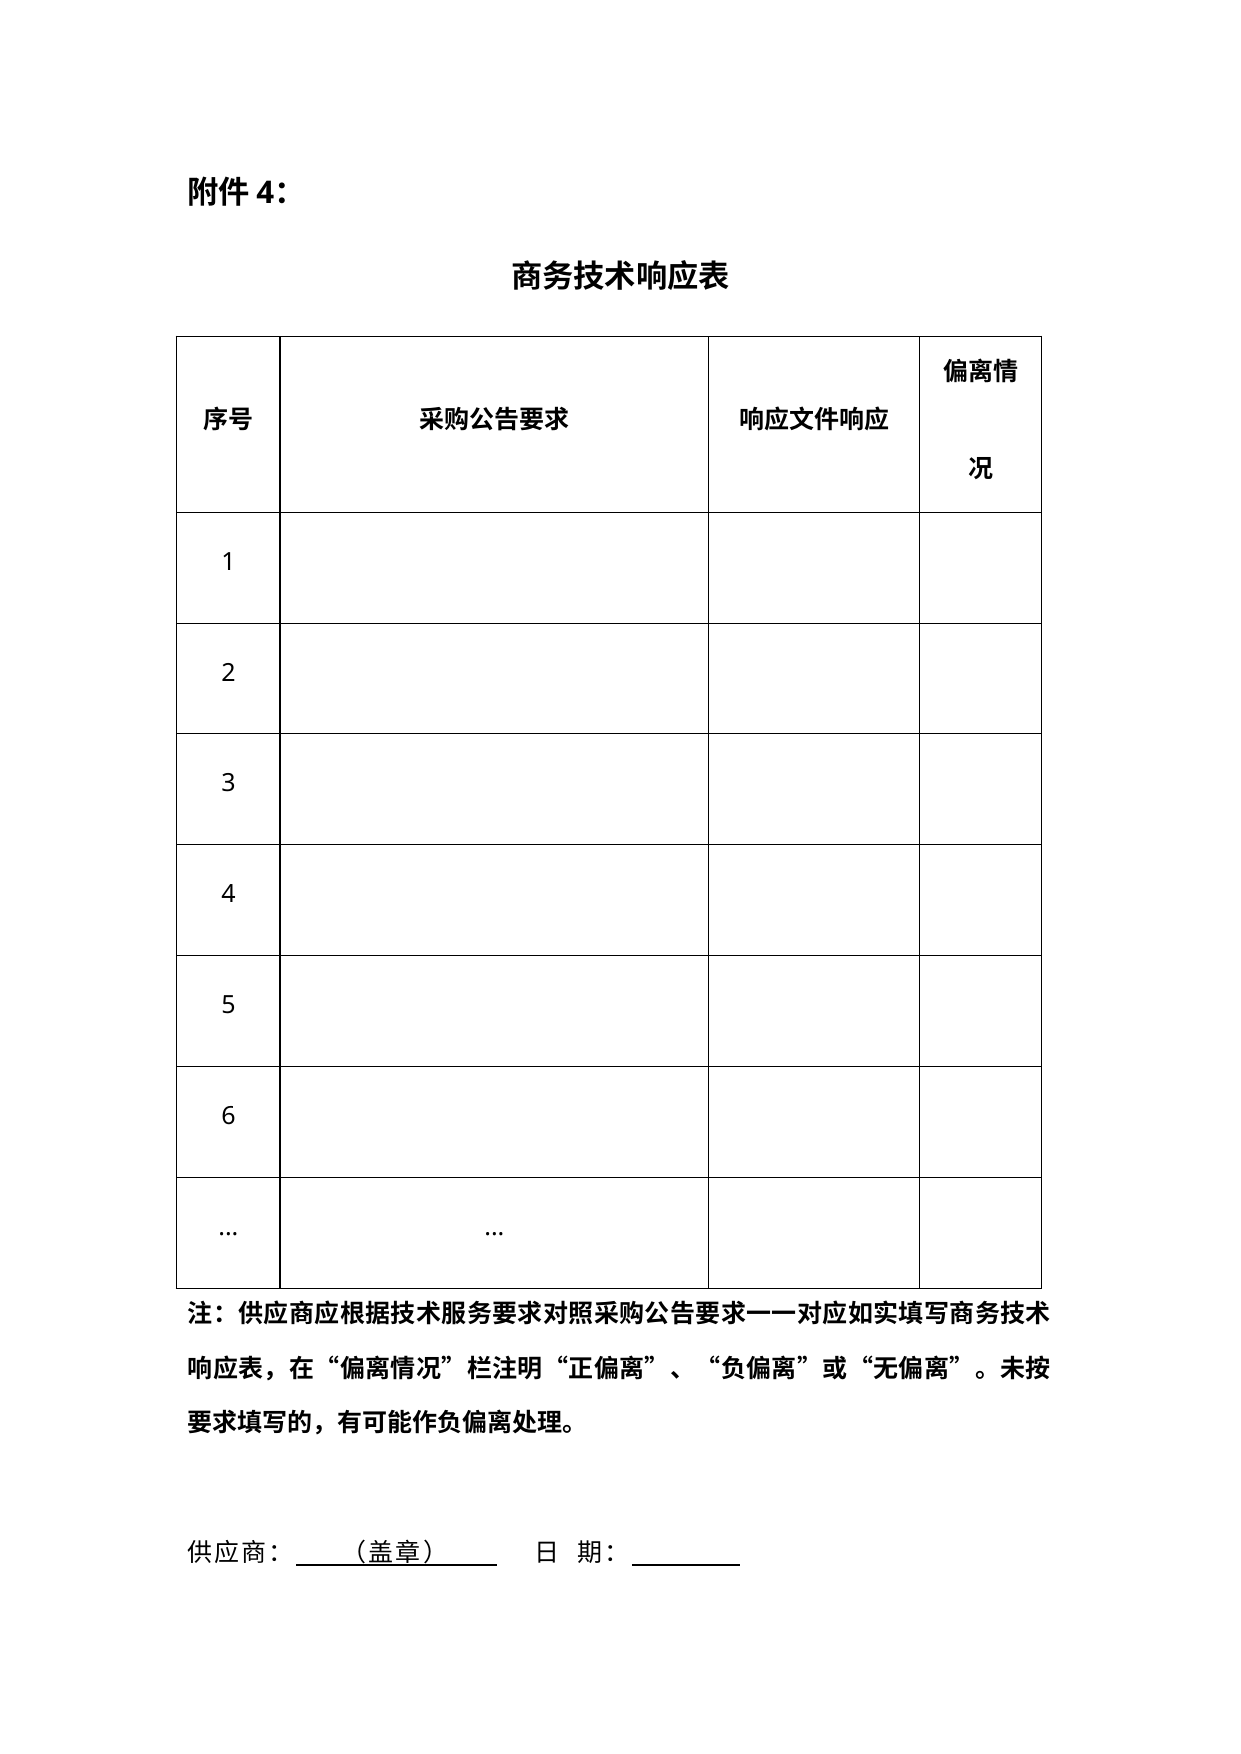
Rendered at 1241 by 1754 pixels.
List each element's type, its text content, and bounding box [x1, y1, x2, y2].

table_cell [709, 624, 919, 733]
table_cell [709, 845, 919, 955]
text 商务技术响应表 [187, 252, 1053, 297]
table_cell [281, 1067, 708, 1177]
table_cell 3 [177, 734, 279, 844]
table_cell [920, 734, 1041, 844]
text 注：供应商应根据技术服务要求对照采购公告要求一一对应如实填写商务技术响应表，在“偏离情况”栏注明“正偏离”、“负偏离”或“无偏离”。未按要求填写的，有可能作负偏离处理。 [187, 1294, 1053, 1439]
text 供应商： （盖章） 日 期： [187, 1518, 1053, 1583]
table_cell 4 [177, 845, 279, 955]
table_cell ... [177, 1178, 279, 1287]
table_cell [920, 956, 1041, 1066]
table_cell 1 [177, 513, 279, 622]
table_cell [709, 734, 919, 844]
text 附件4： [187, 167, 1053, 213]
table_cell [920, 513, 1041, 622]
table_cell 2 [177, 624, 279, 733]
table_cell [281, 513, 708, 622]
table_cell [709, 956, 919, 1066]
table_cell [281, 624, 708, 733]
table_cell [920, 1067, 1041, 1177]
table_cell [709, 513, 919, 622]
table_cell ... [281, 1178, 708, 1287]
table_cell 6 [177, 1067, 279, 1177]
table_cell [920, 624, 1041, 733]
table_header 采购公告要求 [281, 337, 708, 512]
table_cell [281, 956, 708, 1066]
table_cell [709, 1178, 919, 1287]
table_header 偏离情况 [920, 337, 1041, 512]
table_header 序号 [177, 337, 279, 512]
table_cell [920, 1178, 1041, 1287]
table_cell [281, 845, 708, 955]
table_cell [920, 845, 1041, 955]
table_cell [281, 734, 708, 844]
table_cell [709, 1067, 919, 1177]
table_cell 5 [177, 956, 279, 1066]
table_header 响应文件响应 [709, 337, 919, 512]
